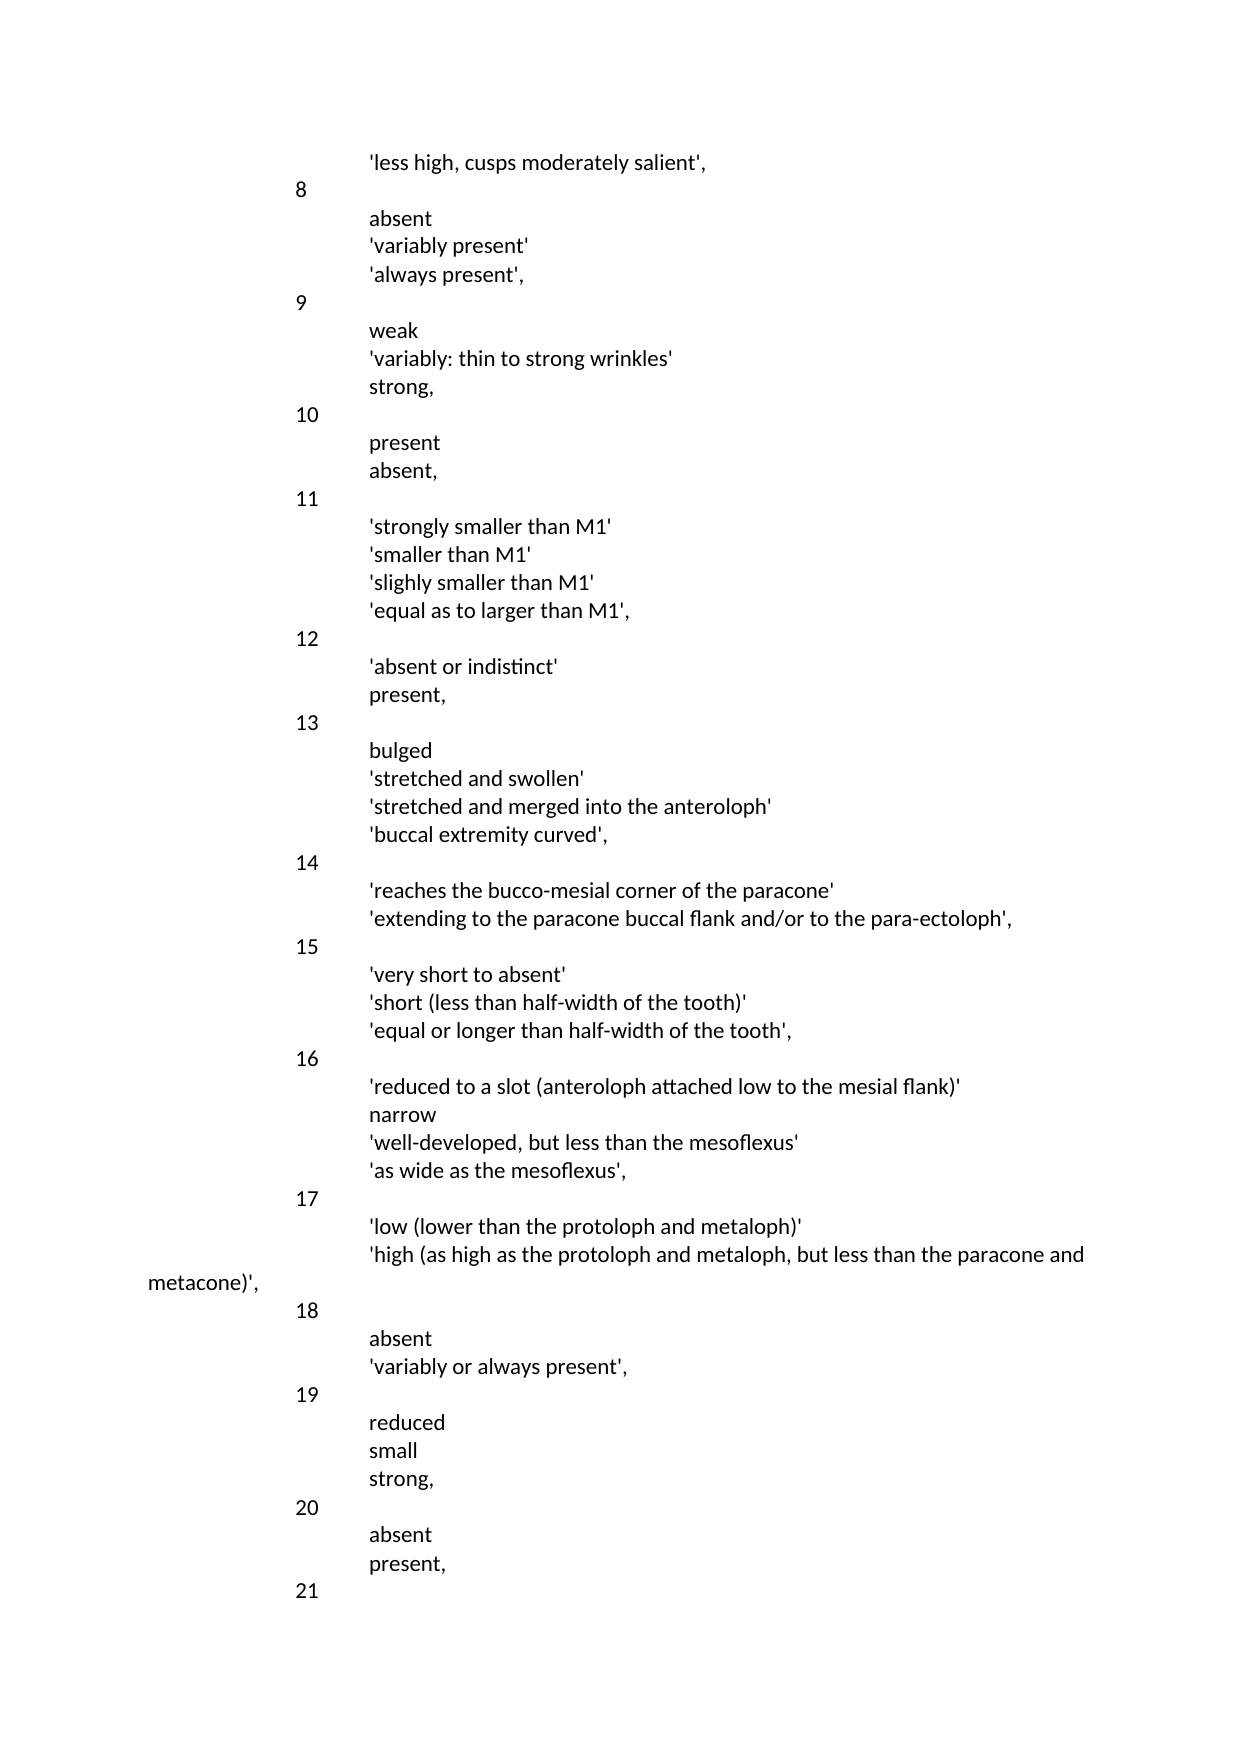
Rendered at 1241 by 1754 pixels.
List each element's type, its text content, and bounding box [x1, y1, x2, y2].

text 'strongly smaller than M1' [148, 512, 1093, 540]
text 12 [148, 624, 1093, 652]
text present [148, 428, 1093, 456]
text 'high (as high as the protoloph and metaloph, but less than the paracone and metacone)', [148, 1240, 1093, 1296]
text 15 [148, 932, 1093, 960]
text strong, [148, 1464, 1093, 1493]
text 'absent or indistinct' [148, 652, 1093, 680]
text 'variably or always present', [148, 1352, 1093, 1381]
text weak [148, 316, 1093, 344]
text reduced [148, 1408, 1093, 1437]
text 13 [148, 708, 1093, 736]
text bulged [148, 736, 1093, 764]
text absent [148, 1521, 1093, 1549]
text 'smaller than M1' [148, 540, 1093, 568]
text strong, [148, 372, 1093, 400]
text 21 [148, 1577, 1093, 1605]
text 'less high, cusps moderately salient', [148, 148, 1093, 176]
text 'reduced to a slot (anteroloph attached low to the mesial flank)' [148, 1072, 1093, 1100]
text 8 [148, 176, 1093, 204]
text 'variably: thin to strong wrinkles' [148, 344, 1093, 372]
text 'reaches the bucco-mesial corner of the paracone' [148, 876, 1093, 904]
text 16 [148, 1044, 1093, 1072]
text 17 [148, 1184, 1093, 1212]
text 11 [148, 484, 1093, 512]
text 'buccal extremity curved', [148, 820, 1093, 848]
text 19 [148, 1381, 1093, 1408]
text present, [148, 1549, 1093, 1577]
text small [148, 1437, 1093, 1464]
text 14 [148, 848, 1093, 876]
text narrow [148, 1100, 1093, 1128]
text 9 [148, 288, 1093, 316]
text present, [148, 680, 1093, 708]
text 20 [148, 1493, 1093, 1521]
text 'slighly smaller than M1' [148, 568, 1093, 596]
text 18 [148, 1296, 1093, 1324]
text 10 [148, 400, 1093, 428]
text 'short (less than half-width of the tooth)' [148, 988, 1093, 1016]
text absent [148, 1324, 1093, 1352]
text 'stretched and swollen' [148, 764, 1093, 792]
text 'equal as to larger than M1', [148, 596, 1093, 624]
text 'variably present' [148, 232, 1093, 260]
text absent, [148, 456, 1093, 484]
text absent [148, 204, 1093, 232]
text 'equal or longer than half-width of the tooth', [148, 1016, 1093, 1044]
text 'extending to the paracone buccal flank and/or to the para-ectoloph', [148, 904, 1093, 932]
text 'as wide as the mesoflexus', [148, 1156, 1093, 1184]
text 'very short to absent' [148, 960, 1093, 988]
text 'stretched and merged into the anteroloph' [148, 792, 1093, 820]
text 'well-developed, but less than the mesoflexus' [148, 1128, 1093, 1156]
text 'always present', [148, 260, 1093, 288]
text 'low (lower than the protoloph and metaloph)' [148, 1212, 1093, 1240]
